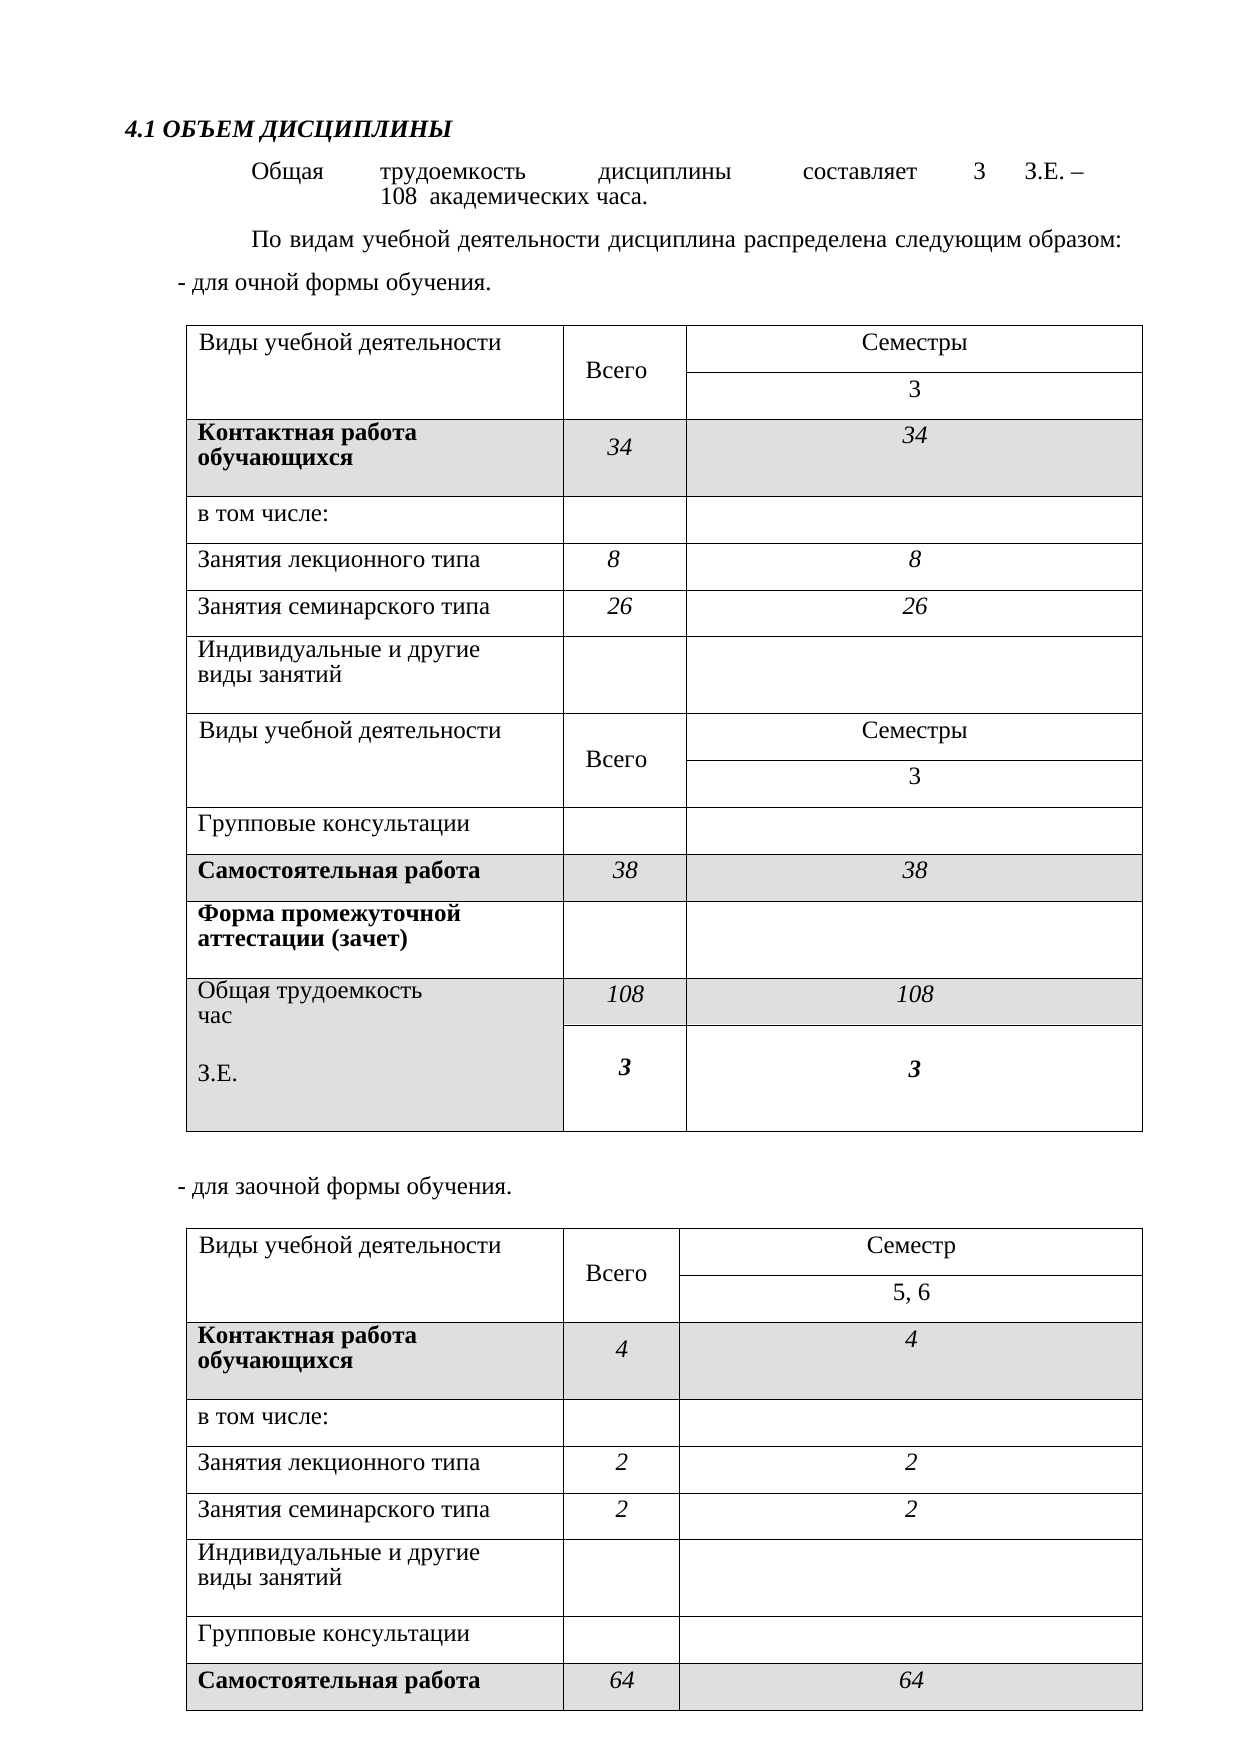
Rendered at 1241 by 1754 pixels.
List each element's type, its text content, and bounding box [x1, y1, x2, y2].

text - для заочной формы обучения. [177, 1171, 1184, 1199]
table_cell Занятия лекционного типа [187, 1447, 563, 1492]
table_cell Семестры [687, 714, 1142, 760]
table_cell 2 [680, 1447, 1142, 1492]
table_cell 2 [680, 1494, 1142, 1539]
table_cell 4 [564, 1323, 679, 1399]
table_cell Всего [564, 714, 686, 807]
table_cell Контактная работа обучающихся [187, 420, 563, 496]
table_cell Самостоятельная работа [187, 1664, 563, 1710]
table_cell [564, 808, 686, 854]
table_header Всего [564, 326, 686, 419]
table_cell 64 [564, 1664, 679, 1710]
text По видам учебной деятельности дисциплина распределена следующим образом: [177, 227, 1184, 252]
table_cell Групповые консультации [187, 1617, 563, 1663]
table_cell 38 [687, 855, 1142, 901]
table_cell 108 [687, 979, 1142, 1024]
table_cell Самостоятельная работа [187, 855, 563, 901]
table_cell [680, 1400, 1142, 1446]
table_cell 5, 6 [680, 1276, 1142, 1322]
table_cell Занятия семинарского типа [187, 591, 563, 636]
table_cell 34 [687, 420, 1142, 496]
table_cell 4 [680, 1323, 1142, 1399]
table_cell [687, 637, 1142, 713]
table_cell [680, 1540, 1142, 1616]
table_cell в том числе: [187, 497, 563, 543]
table_cell [564, 1400, 679, 1446]
table_cell Индивидуальные и другие виды занятий [187, 1540, 563, 1616]
table_cell [687, 497, 1142, 543]
table_cell Групповые консультации [187, 808, 563, 854]
table_cell 3 [687, 761, 1142, 807]
table_header Виды учебной деятельности [187, 1229, 563, 1322]
table_cell Контактная работа обучающихся [187, 1323, 563, 1399]
table_cell [687, 902, 1142, 978]
table_cell Занятия семинарского типа [187, 1494, 563, 1539]
table_cell 64 [680, 1664, 1142, 1710]
text Общая трудоемкость дисциплины составляет 3 З.Е. – 108 академических часа. [177, 159, 1152, 210]
table_cell Индивидуальные и другие виды занятий [187, 637, 563, 713]
table_cell 8 [564, 544, 686, 589]
table_cell 3 [687, 1026, 1142, 1131]
table_cell 2 [564, 1447, 679, 1492]
table_cell [564, 637, 686, 713]
table_header Семестры [687, 326, 1142, 372]
table_cell 3 [687, 373, 1142, 419]
table_cell [564, 1617, 679, 1663]
table_cell [687, 808, 1142, 854]
text - для очной формы обучения. [177, 267, 1184, 295]
table_cell 8 [687, 544, 1142, 589]
table_cell Форма промежуточной аттестации (зачет) [187, 902, 563, 978]
table_cell 3 [564, 1026, 686, 1131]
table_header Всего [564, 1229, 679, 1322]
table_cell 26 [687, 591, 1142, 636]
table_header Семестр [680, 1229, 1142, 1275]
table_cell 34 [564, 420, 686, 496]
text 4.1 ОБЪЕМ ДИСЦИПЛИНЫ [125, 117, 1184, 142]
table_cell в том числе: [187, 1400, 563, 1446]
table_header Виды учебной деятельности [187, 326, 563, 419]
table_cell Общая трудоемкость час З.Е. [187, 979, 563, 1131]
table_cell 38 [564, 855, 686, 901]
table_cell [680, 1617, 1142, 1663]
table_cell 2 [564, 1494, 679, 1539]
table_cell [564, 1540, 679, 1616]
table_cell Занятия лекционного типа [187, 544, 563, 589]
table_cell [564, 497, 686, 543]
table_cell [564, 902, 686, 978]
table_cell 26 [564, 591, 686, 636]
table_cell Виды учебной деятельности [187, 714, 563, 807]
table_cell 108 [564, 979, 686, 1024]
